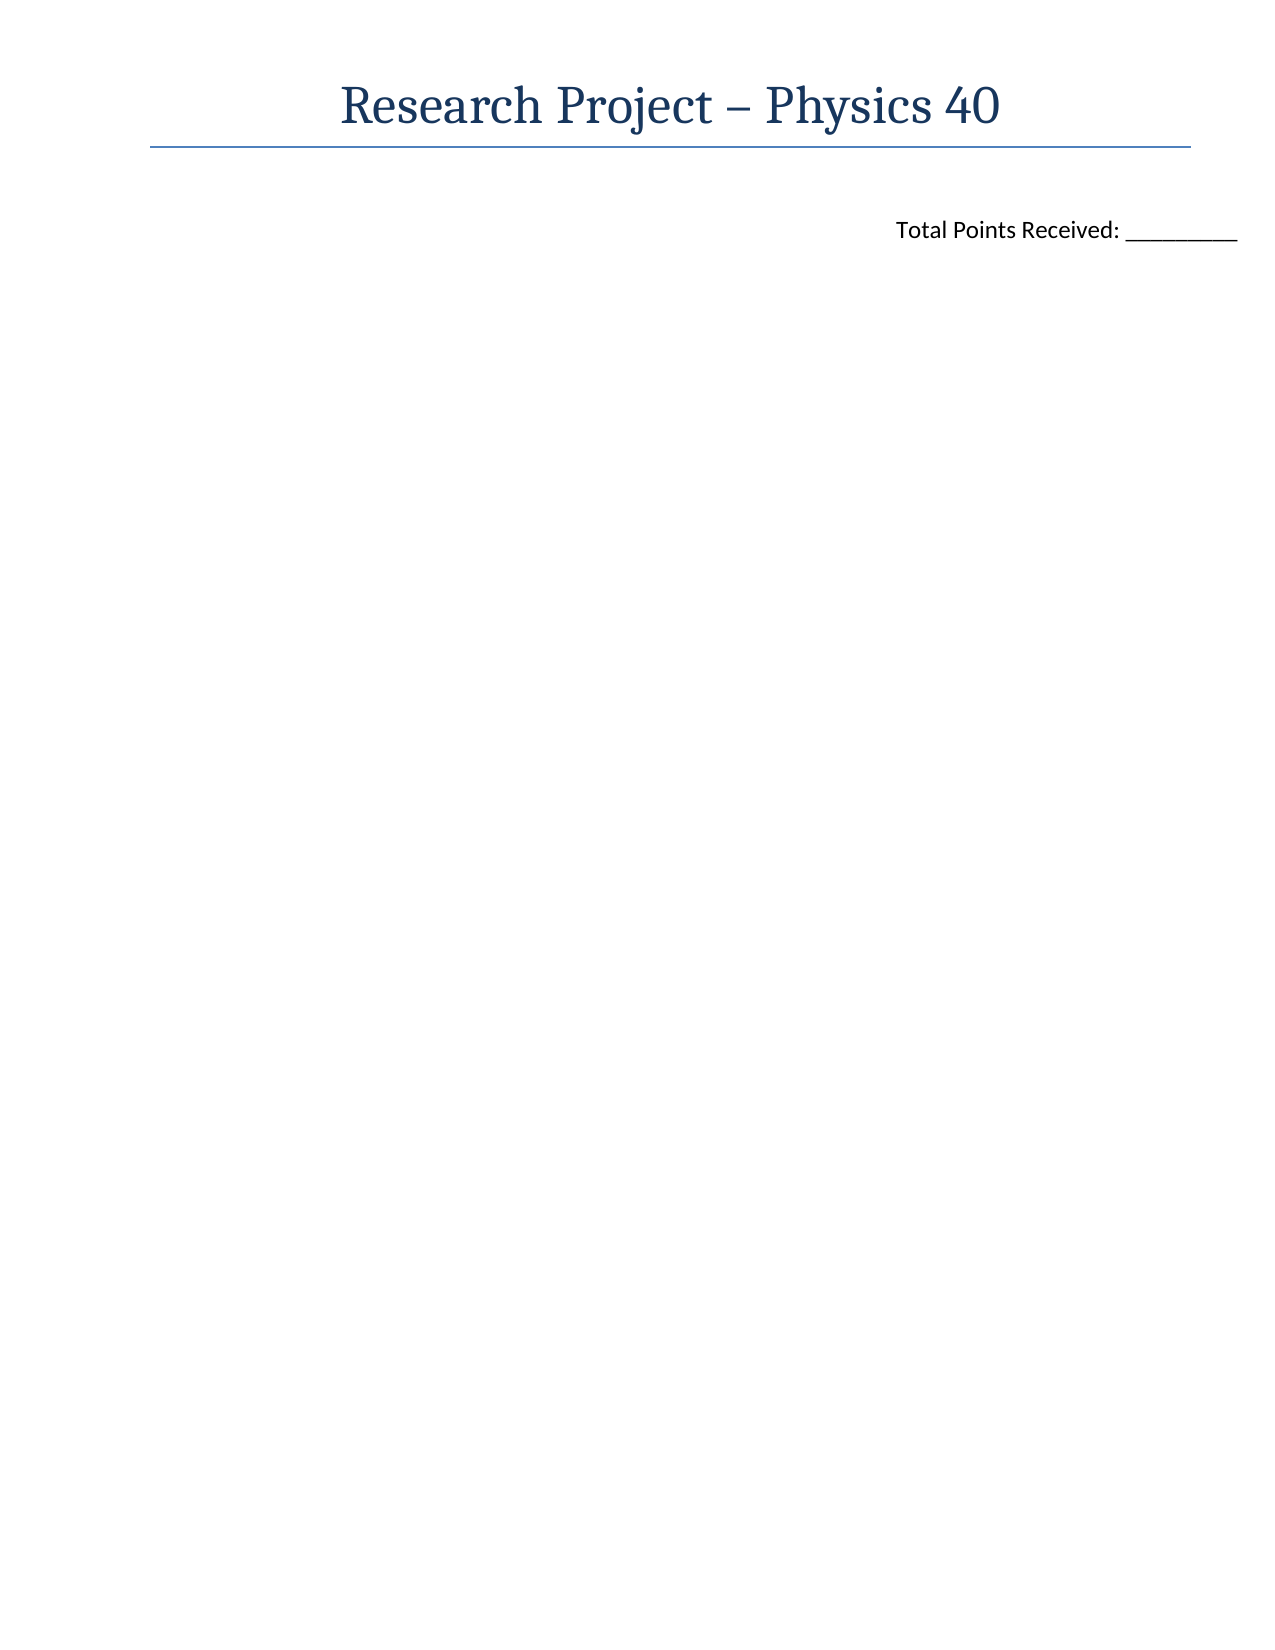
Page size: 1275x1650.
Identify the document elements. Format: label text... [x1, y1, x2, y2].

text Total Points Received: _________ [150, 179, 1237, 244]
